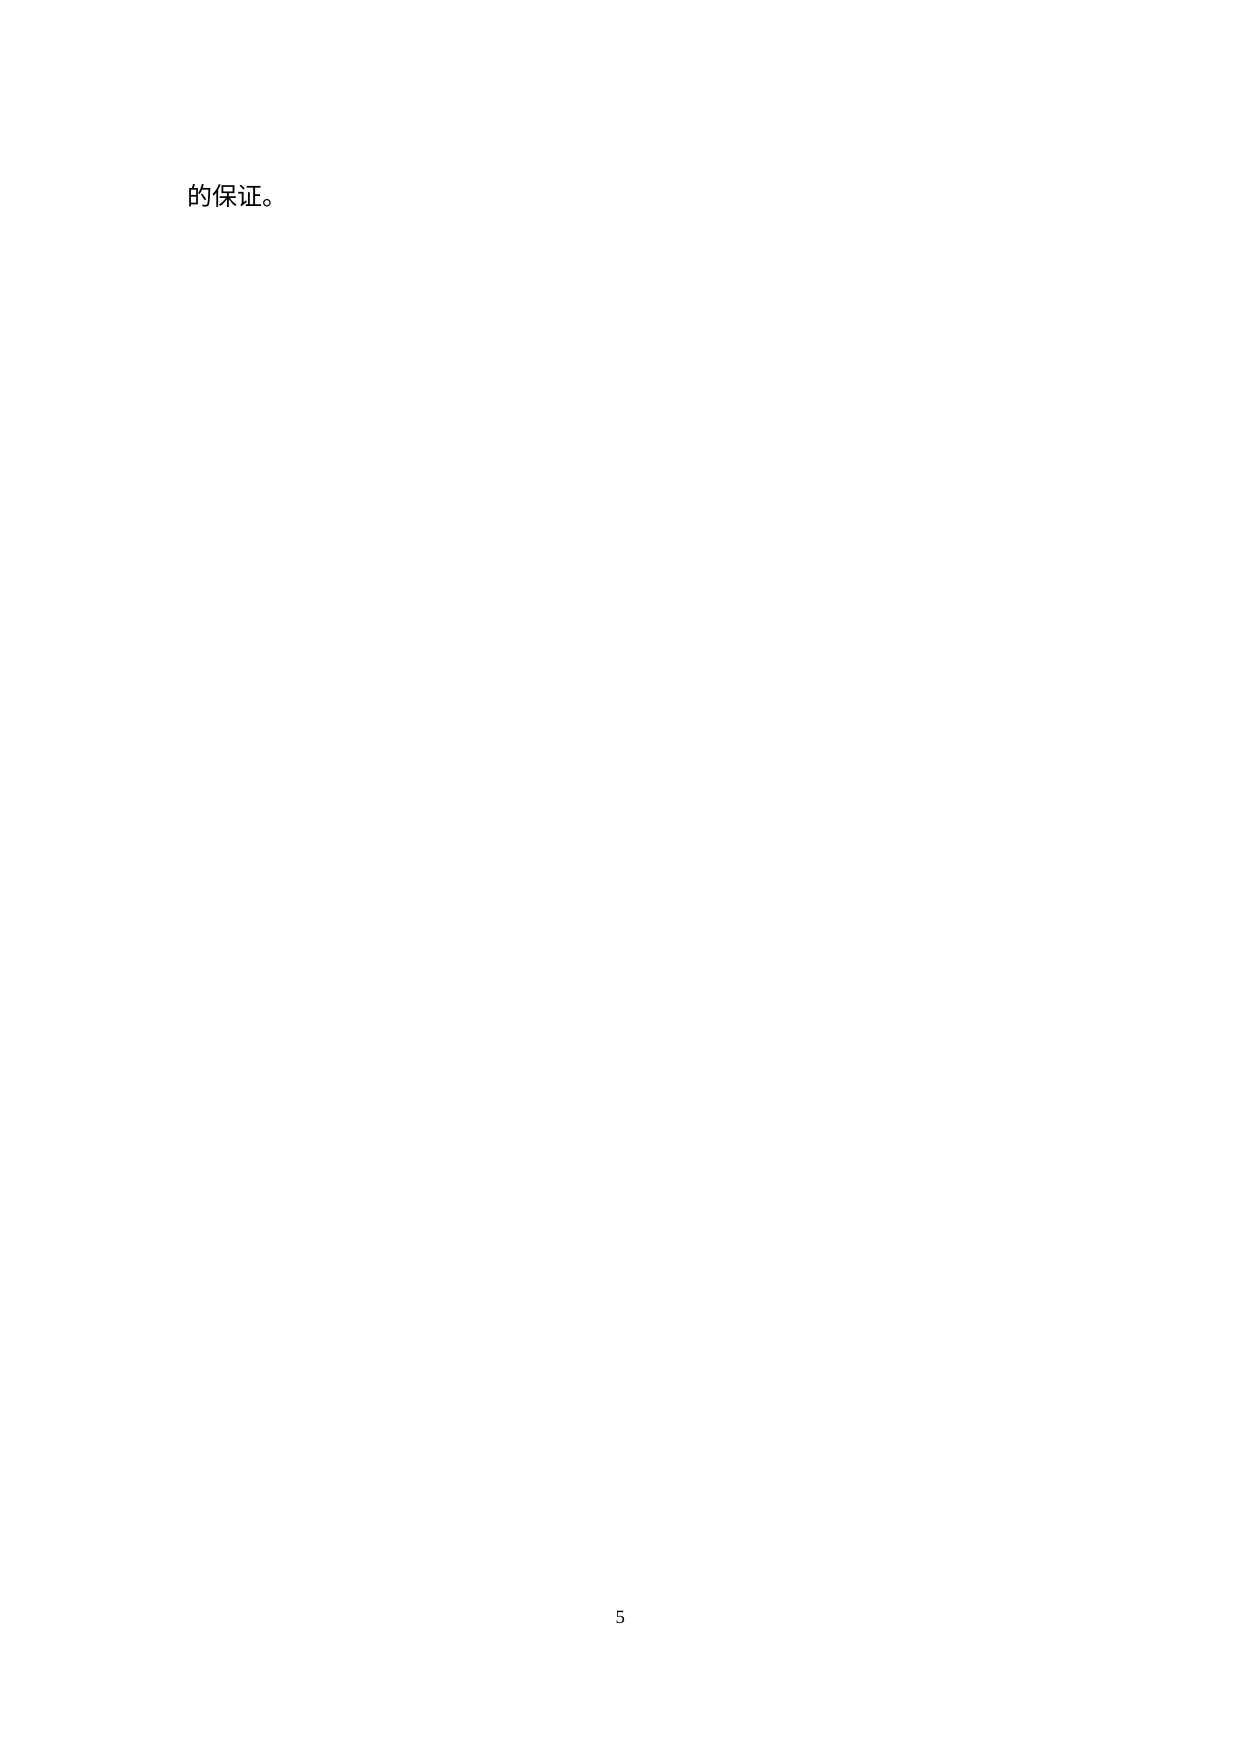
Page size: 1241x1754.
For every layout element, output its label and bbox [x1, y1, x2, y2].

text [187, 162, 1053, 227]
